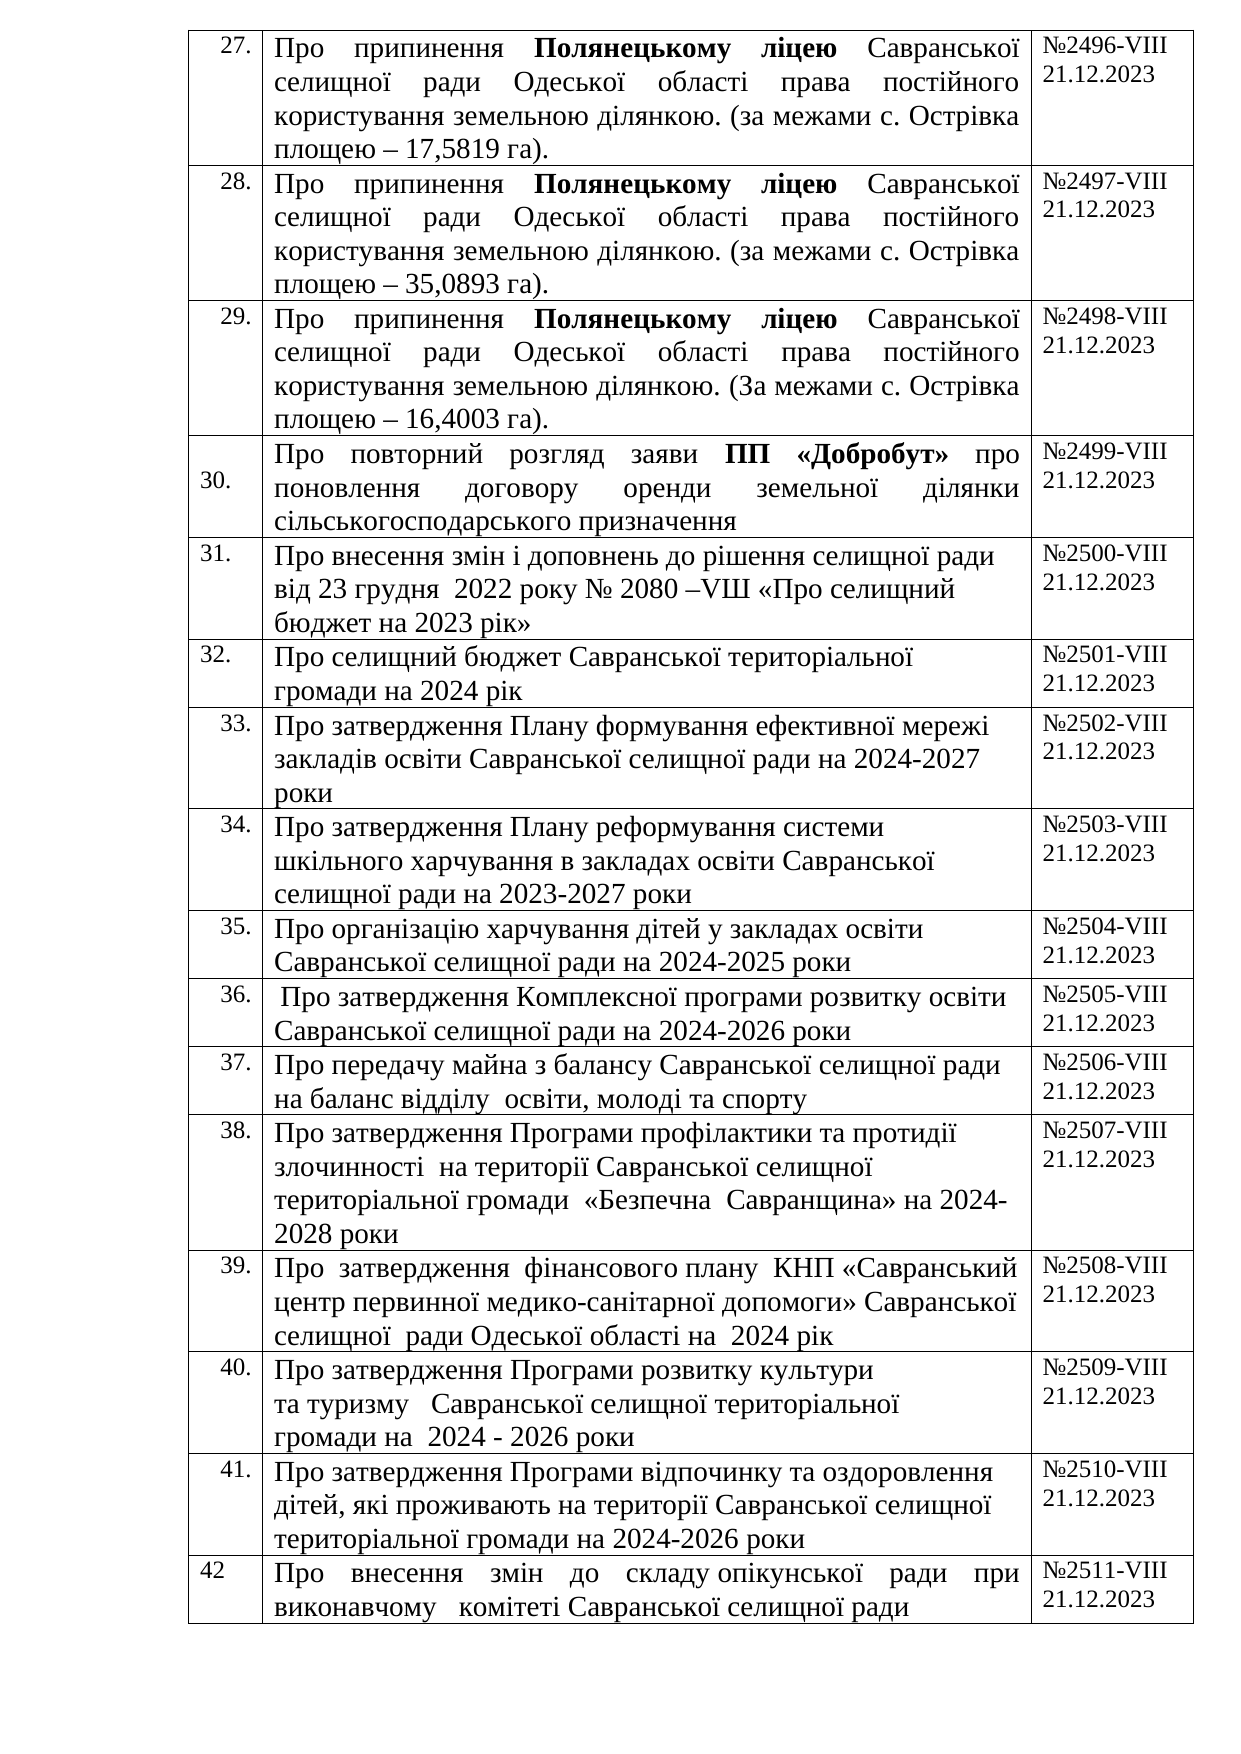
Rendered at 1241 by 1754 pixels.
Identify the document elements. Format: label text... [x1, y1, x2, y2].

table_cell Про затвердження Програми профілактики та протидії злочинності на території Савранської селищної територіальної громади «Безпечна Савранщина» на 2024-2028 роки [263, 1115, 1031, 1249]
table_cell №2507-VIII 21.12.2023 [1032, 1115, 1193, 1249]
table_cell Про внесення змін і доповнень до рішення селищної ради від 23 грудня 2022 року № 2080 –VШ «Про селищний бюджет на 2023 рік» [263, 538, 1031, 638]
table_cell Про припинення Полянецькому ліцею Савранської селищної ради Одеської області права постійного користування земельною ділянкою. (за межами с. Острівка площею – 35,0893 га). [263, 166, 1031, 300]
table_cell 42 [189, 1556, 262, 1623]
table_cell Про затвердження Програми розвитку культури та туризму Савранської селищної територіальної громади на 2024 - 2026 роки [263, 1352, 1031, 1453]
table_cell №2503-VIII 21.12.2023 [1032, 809, 1193, 910]
table_cell Про затвердження Комплексної програми розвитку освіти Савранської селищної ради на 2024-2026 роки [263, 979, 1031, 1046]
table_cell 30. [189, 436, 262, 537]
table_cell Про передачу майна з балансу Савранської селищної ради на баланс відділу освіти, молоді та спорту [263, 1047, 1031, 1114]
table_cell Про припинення Полянецькому ліцею Савранської селищної ради Одеської області права постійного користування земельною ділянкою. (за межами с. Острівка площею – 17,5819 га). [263, 31, 1031, 165]
table_cell 32. [189, 640, 262, 707]
table_cell 34. [189, 809, 262, 910]
table_cell №2501-VIII 21.12.2023 [1032, 640, 1193, 707]
table_cell 31. [189, 538, 262, 638]
table_cell 27. [189, 31, 262, 165]
table_cell Про затвердження фінансового плану КНП «Савранський центр первинної медико-санітарної допомоги» Савранської селищної ради Одеської області на 2024 рік [263, 1251, 1031, 1351]
table_cell №2500-VIII 21.12.2023 [1032, 538, 1193, 638]
table_cell №2504-VIII 21.12.2023 [1032, 911, 1193, 978]
table_cell 37. [189, 1047, 262, 1114]
table_cell 33. [189, 708, 262, 808]
table_cell №2496-VIII 21.12.2023 [1032, 31, 1193, 165]
table_cell №2508-VIII 21.12.2023 [1032, 1251, 1193, 1351]
table_cell 38. [189, 1115, 262, 1249]
table_cell Про внесення змін до складу опікунської ради при виконавчому комітеті Савранської селищної ради [263, 1556, 1031, 1623]
table_cell Про селищний бюджет Савранської територіальної громади на 2024 рік [263, 640, 1031, 707]
table_cell №2498-VIII 21.12.2023 [1032, 301, 1193, 435]
table_cell 40. [189, 1352, 262, 1453]
table_cell 36. [189, 979, 262, 1046]
table_cell Про припинення Полянецькому ліцею Савранської селищної ради Одеської області права постійного користування земельною ділянкою. (За межами с. Острівка площею – 16,4003 га). [263, 301, 1031, 435]
table_cell Про затвердження Плану формування ефективної мережі закладів освіти Савранської селищної ради на 2024-2027 роки [263, 708, 1031, 808]
table_cell Про організацію харчування дітей у закладах освіти Савранської селищної ради на 2024-2025 роки [263, 911, 1031, 978]
table_cell 29. [189, 301, 262, 435]
table_cell №2505-VIII 21.12.2023 [1032, 979, 1193, 1046]
table_cell №2511-VIII 21.12.2023 [1032, 1556, 1193, 1623]
table_cell 39. [189, 1251, 262, 1351]
table_cell 28. [189, 166, 262, 300]
table_cell №2510-VIII 21.12.2023 [1032, 1454, 1193, 1554]
table_cell 35. [189, 911, 262, 978]
table_cell Про повторний розгляд заяви ПП «Добробут» про поновлення договору оренди земельної ділянки сільськогосподарського призначення [263, 436, 1031, 537]
table_cell №2497-VIII 21.12.2023 [1032, 166, 1193, 300]
table_cell №2506-VIII 21.12.2023 [1032, 1047, 1193, 1114]
table_cell 41. [189, 1454, 262, 1554]
table_cell №2502-VIII 21.12.2023 [1032, 708, 1193, 808]
table_cell №2499-VIII 21.12.2023 [1032, 436, 1193, 537]
table_cell Про затвердження Програми відпочинку та оздоровлення дітей, які проживають на території Савранської селищної територіальної громади на 2024-2026 роки [263, 1454, 1031, 1554]
table_cell Про затвердження Плану реформування системи шкільного харчування в закладах освіти Савранської селищної ради на 2023-2027 роки [263, 809, 1031, 910]
table_cell №2509-VIII 21.12.2023 [1032, 1352, 1193, 1453]
